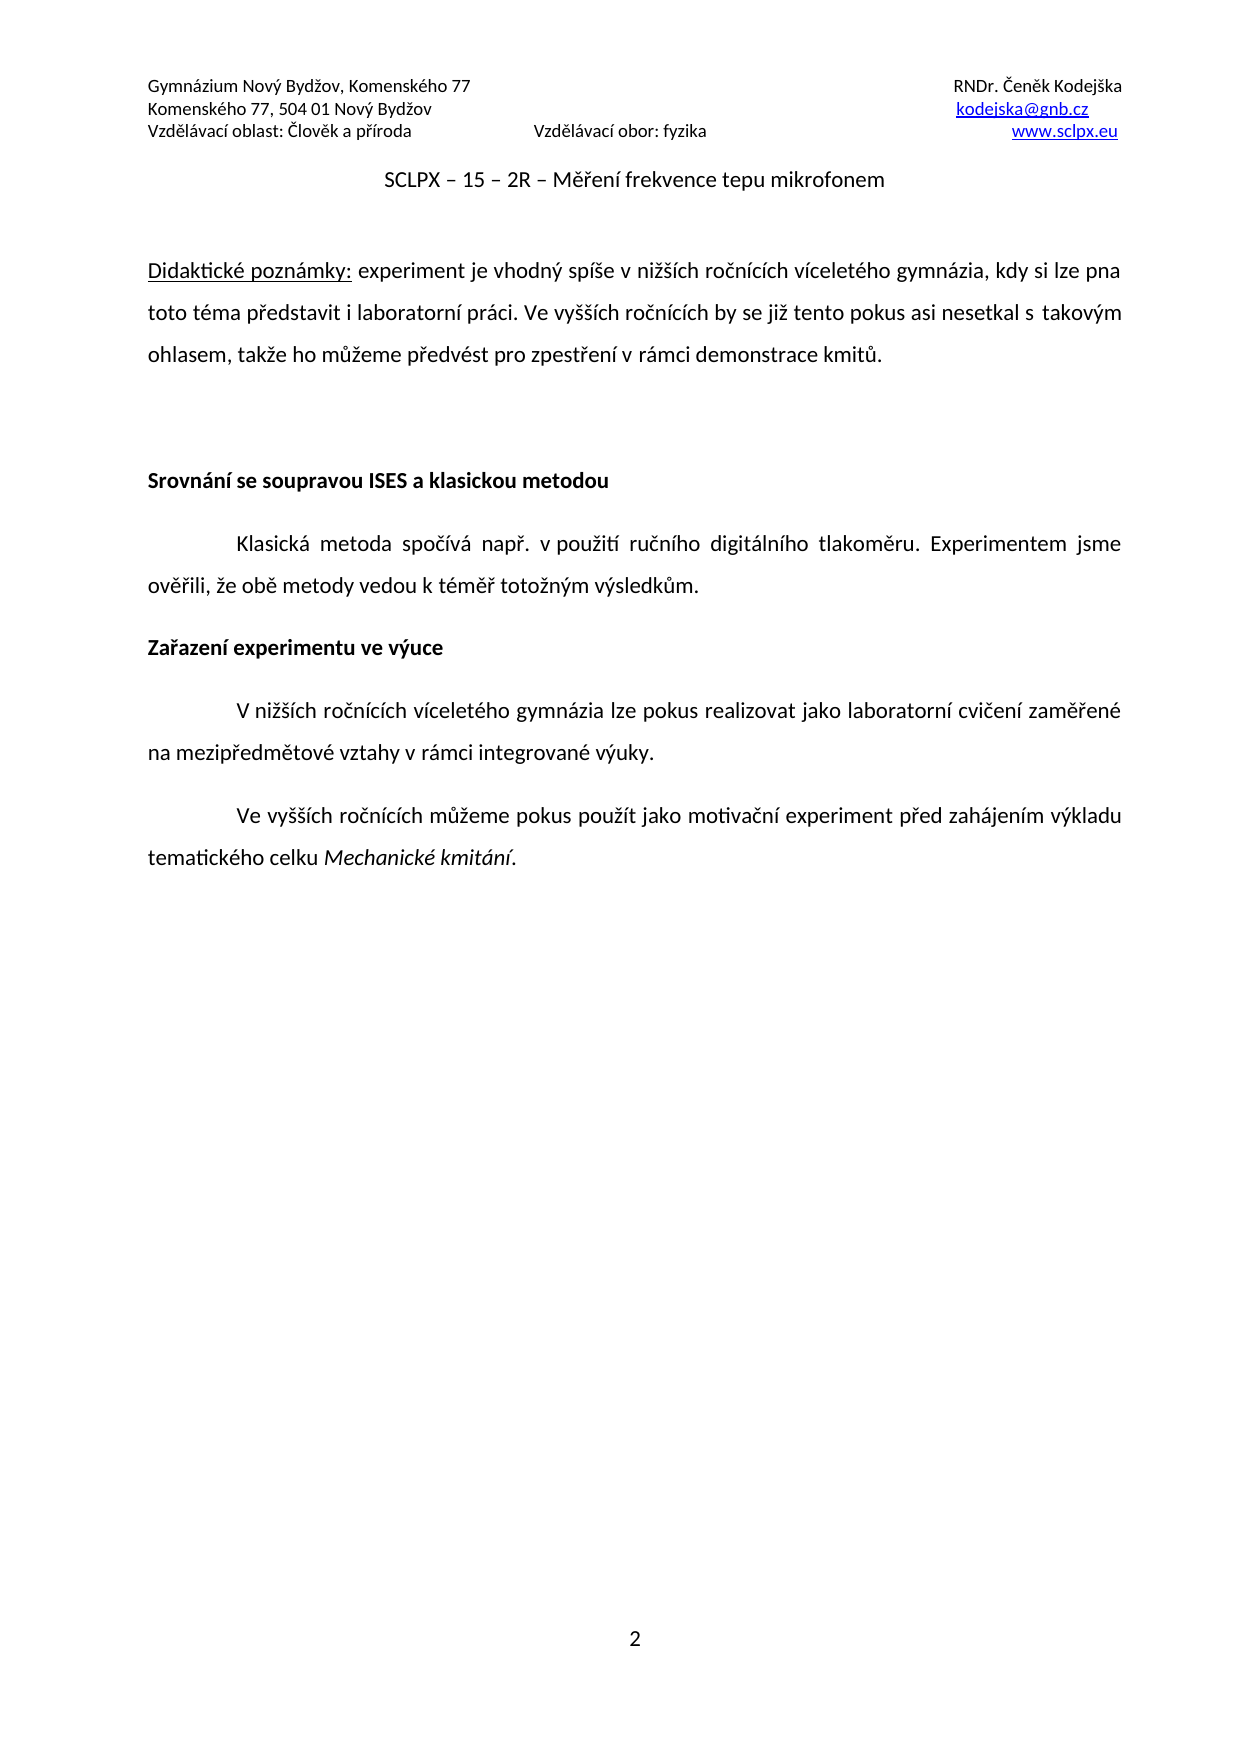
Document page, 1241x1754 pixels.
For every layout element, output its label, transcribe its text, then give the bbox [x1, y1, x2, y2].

text Klasická metoda spočívá např. v použití ručního digitálního tlakoměru. Experimentem jsme ověřili, že obě metody vedou k téměř totožným výsledkům. [148, 529, 1122, 599]
text Srovnání se soupravou ISES a klasickou metodou [148, 466, 1122, 494]
text Ve vyšších ročnících můžeme pokus použít jako motivační experiment před zahájením výkladu tematického celku Mechanické kmitání. [148, 801, 1122, 871]
text V nižších ročnících víceletého gymnázia lze pokus realizovat jako laboratorní cvičení zaměřené na mezipředmětové vztahy v rámci integrované výuky. [148, 696, 1122, 766]
text Zařazení experimentu ve výuce [148, 633, 1122, 662]
text Didaktické poznámky: experiment je vhodný spíše v nižších ročnících víceletého gymnázia, kdy si lze pna toto téma představit i laboratorní práci. Ve vyšších ročnících by se již tento pokus asi nesetkal s takovým ohlasem, takže ho můžeme předvést pro zpestření v rámci demonstrace kmitů. [148, 256, 1122, 368]
